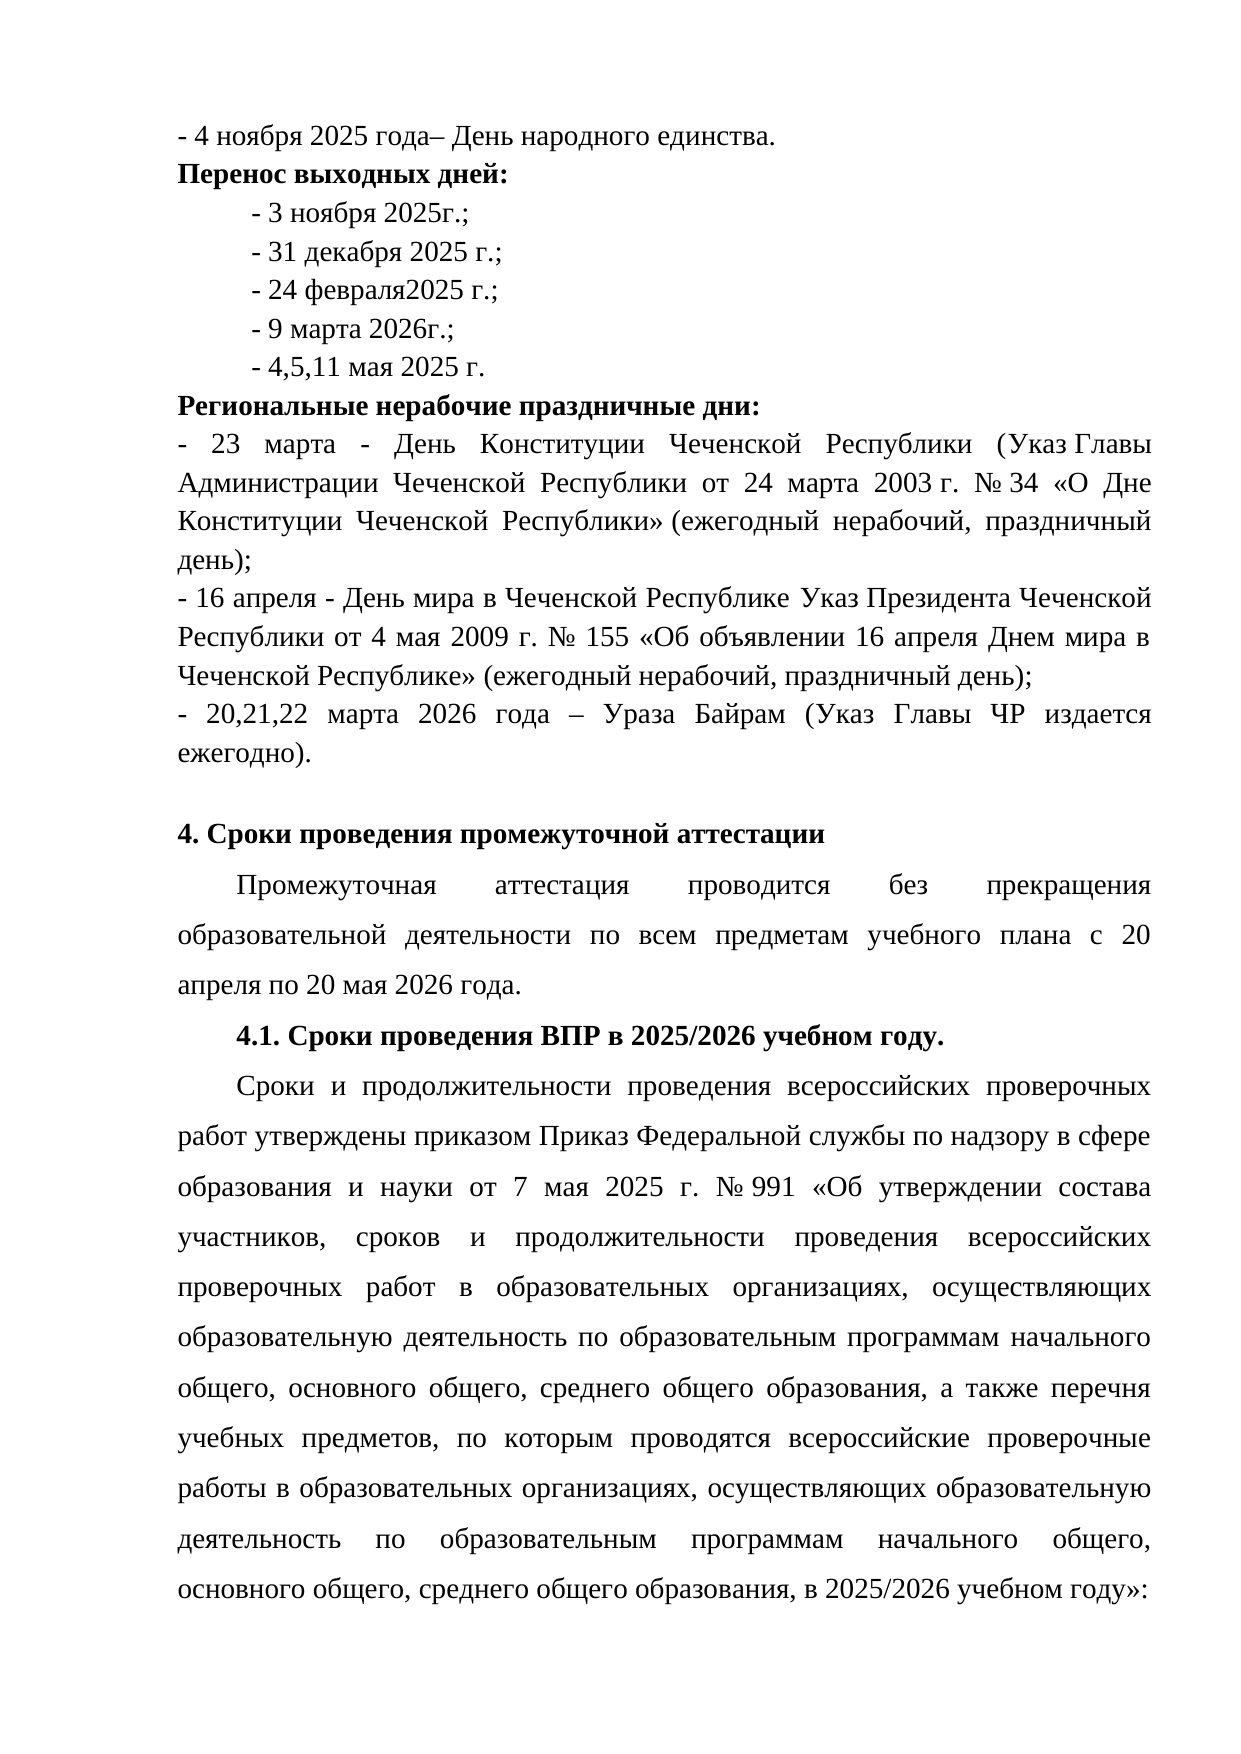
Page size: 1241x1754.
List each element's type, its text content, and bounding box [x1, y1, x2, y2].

text 4. Сроки проведения промежуточной аттестации [177, 816, 1152, 850]
text Перенос выходных дней: [177, 157, 1152, 190]
text - 3 ноября 2025г.; [177, 195, 1152, 229]
text Региональные нерабочие праздничные дни: [177, 388, 1152, 421]
text Промежуточная аттестация проводится без прекращения образовательной деятельности по всем предметам учебного плана с 20 апреля по 20 мая 2026 года. [177, 867, 1152, 1001]
text 4.1. Сроки проведения ВПР в 2025/2026 учебном году. [177, 1018, 1152, 1051]
text - 16 апреля - День мира в Чеченской Республике Указ Президента Чеченской Республики от 4 мая 2009 г. № 155 «Об объявлении 16 апреля Днем мира в Чеченской Республике» (ежегодный нерабочий, праздничный день); [177, 581, 1152, 691]
text - 24 февраля2025 г.; [177, 272, 1152, 306]
text - 20,21,22 марта 2026 года – Ураза Байрам (Указ Главы ЧР издается ежегодно). [177, 696, 1152, 768]
text - 23 марта - День Конституции Чеченской Республики (Указ Главы Администрации Чеченской Республики от 24 марта 2003 г. № 34 «О Дне Конституции Чеченской Республики» (ежегодный нерабочий, праздничный день); [177, 426, 1152, 576]
text Сроки и продолжительности проведения всероссийских проверочных работ утверждены приказом Приказ Федеральной службы по надзору в сфере образования и науки от 7 мая 2025 г. № 991 «Об утверждении состава участников, сроков и продолжительности проведения всероссийских проверочных работ в образовательных организациях, осуществляющих образовательную деятельность по образовательным программам начального общего, основного общего, среднего общего образования, а также перечня учебных предметов, по которым проводятся всероссийские проверочные работы в образовательных организациях, осуществляющих образовательную деятельность по образовательным программам начального общего, основного общего, среднего общего образования, в 2025/2026 учебном году»: [177, 1068, 1152, 1605]
text - 4,5,11 мая 2025 г. [177, 349, 1152, 383]
text - 9 марта 2026г.; [177, 311, 1152, 344]
text - 4 ноября 2025 года– День народного единства. [177, 118, 1152, 152]
text - 31 декабря 2025 г.; [177, 234, 1152, 267]
